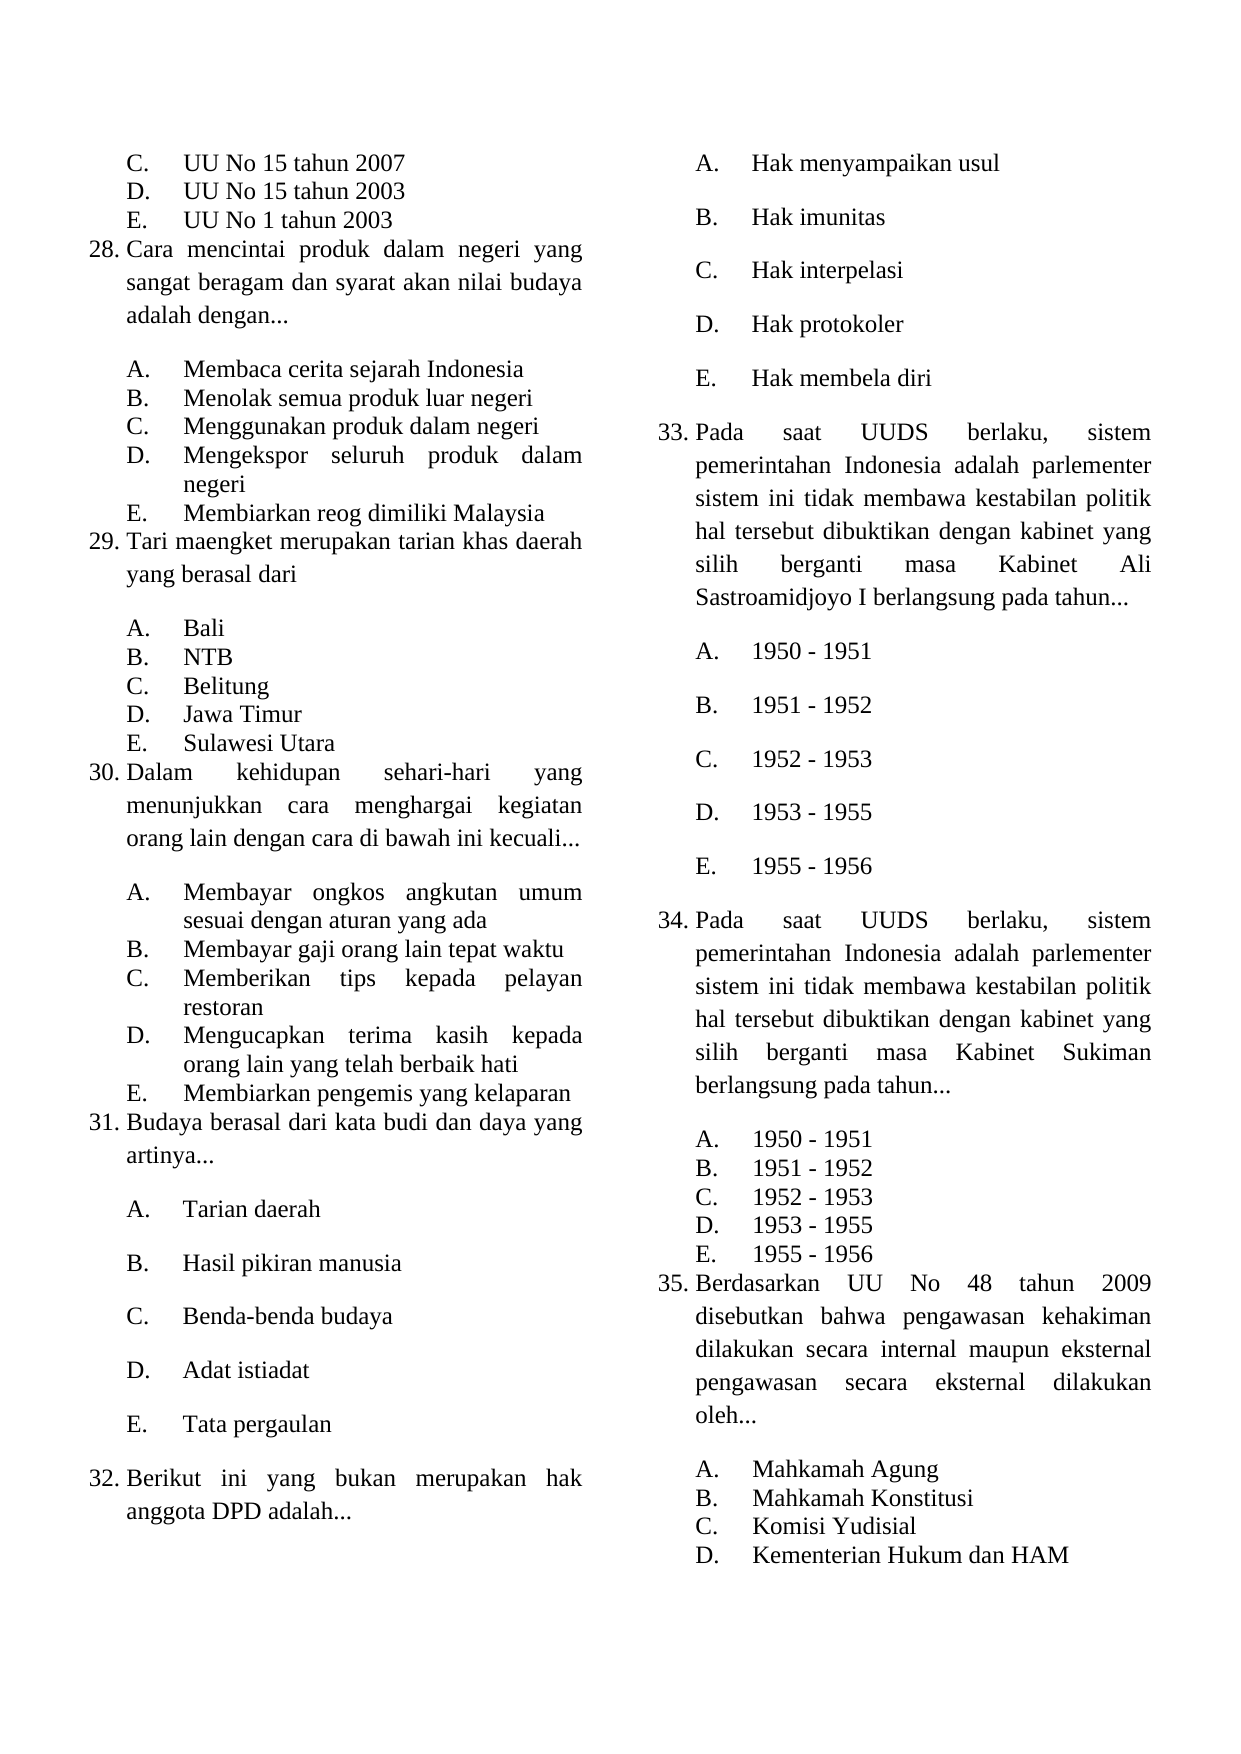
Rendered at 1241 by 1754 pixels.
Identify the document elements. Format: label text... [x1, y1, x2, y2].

list Berdasarkan UU No 48 tahun 2009 disebutkan bahwa pengawasan kehakiman dilakukan secara internal maupun eksternal pengawasan secara eksternal dilakukan oleh... [658, 1268, 1152, 1429]
list Pada saat UUDS berlaku, sistem pemerintahan Indonesia adalah parlementer sistem ini tidak membawa kestabilan politik hal tersebut dibuktikan dengan kabinet yang silih berganti masa Kabinet Sukiman berlangsung pada tahun... [658, 905, 1152, 1099]
list 1952 - 1953 [695, 744, 1152, 772]
list 1952 - 1953 [695, 1182, 1152, 1210]
list Tata pergaulan [126, 1409, 583, 1438]
list UU No 1 tahun 2003 [126, 205, 583, 234]
list 1950 - 1951 [695, 636, 1152, 665]
list Komisi Yudisial [695, 1511, 1152, 1540]
list Sulawesi Utara [126, 728, 583, 757]
list Menolak semua produk luar negeri [126, 383, 583, 411]
list Cara mencintai produk dalam negeri yang sangat beragam dan syarat akan nilai budaya adalah dengan... [89, 234, 583, 329]
list Tarian daerah [126, 1194, 583, 1222]
list Pada saat UUDS berlaku, sistem pemerintahan Indonesia adalah parlementer sistem ini tidak membawa kestabilan politik hal tersebut dibuktikan dengan kabinet yang silih berganti masa Kabinet Ali Sastroamidjoyo I berlangsung pada tahun... [658, 417, 1152, 611]
list 1955 - 1956 [695, 851, 1152, 880]
list UU No 15 tahun 2007 [126, 148, 583, 176]
list Menggunakan produk dalam negeri [126, 411, 583, 440]
list Hak membela diri [695, 363, 1152, 392]
list NTB [126, 642, 583, 671]
list 1953 - 1955 [695, 797, 1152, 826]
list 1951 - 1952 [695, 690, 1152, 718]
list Bali [126, 613, 583, 642]
list 1955 - 1956 [695, 1239, 1152, 1268]
list Hak menyampaikan usul [695, 148, 1152, 176]
list Mahkamah Konstitusi [695, 1483, 1152, 1511]
list UU No 15 tahun 2003 [126, 176, 583, 205]
list Membiarkan reog dimiliki Malaysia [126, 498, 583, 526]
list 1953 - 1955 [695, 1210, 1152, 1239]
list Belitung [126, 671, 583, 699]
list Budaya berasal dari kata budi dan daya yang artinya... [89, 1107, 583, 1169]
list Mengucapkan terima kasih kepada orang lain yang telah berbaik hati [126, 1021, 583, 1078]
list Jawa Timur [126, 699, 583, 728]
list Hak imunitas [695, 202, 1152, 230]
list Hak protokoler [695, 309, 1152, 338]
list Tari maengket merupakan tarian khas daerah yang berasal dari [89, 526, 583, 588]
list 1951 - 1952 [695, 1153, 1152, 1182]
list Membayar gaji orang lain tepat waktu [126, 934, 583, 963]
list Membayar ongkos angkutan umum sesuai dengan aturan yang ada [126, 877, 583, 934]
list Adat istiadat [126, 1355, 583, 1384]
list Memberikan tips kepada pelayan restoran [126, 963, 583, 1021]
list Berikut ini yang bukan merupakan hak anggota DPD adalah... [89, 1463, 583, 1525]
list Hak interpelasi [695, 255, 1152, 284]
list 1950 - 1951 [695, 1124, 1152, 1153]
list Membaca cerita sejarah Indonesia [126, 354, 583, 383]
list Dalam kehidupan sehari-hari yang menunjukkan cara menghargai kegiatan orang lain dengan cara di bawah ini kecuali... [89, 757, 583, 852]
list Membiarkan pengemis yang kelaparan [126, 1078, 583, 1107]
list Kementerian Hukum dan HAM [695, 1540, 1152, 1569]
list Mahkamah Agung [695, 1454, 1152, 1483]
list Mengekspor seluruh produk dalam negeri [126, 440, 583, 498]
list Hasil pikiran manusia [126, 1248, 583, 1276]
list Benda-benda budaya [126, 1301, 583, 1330]
